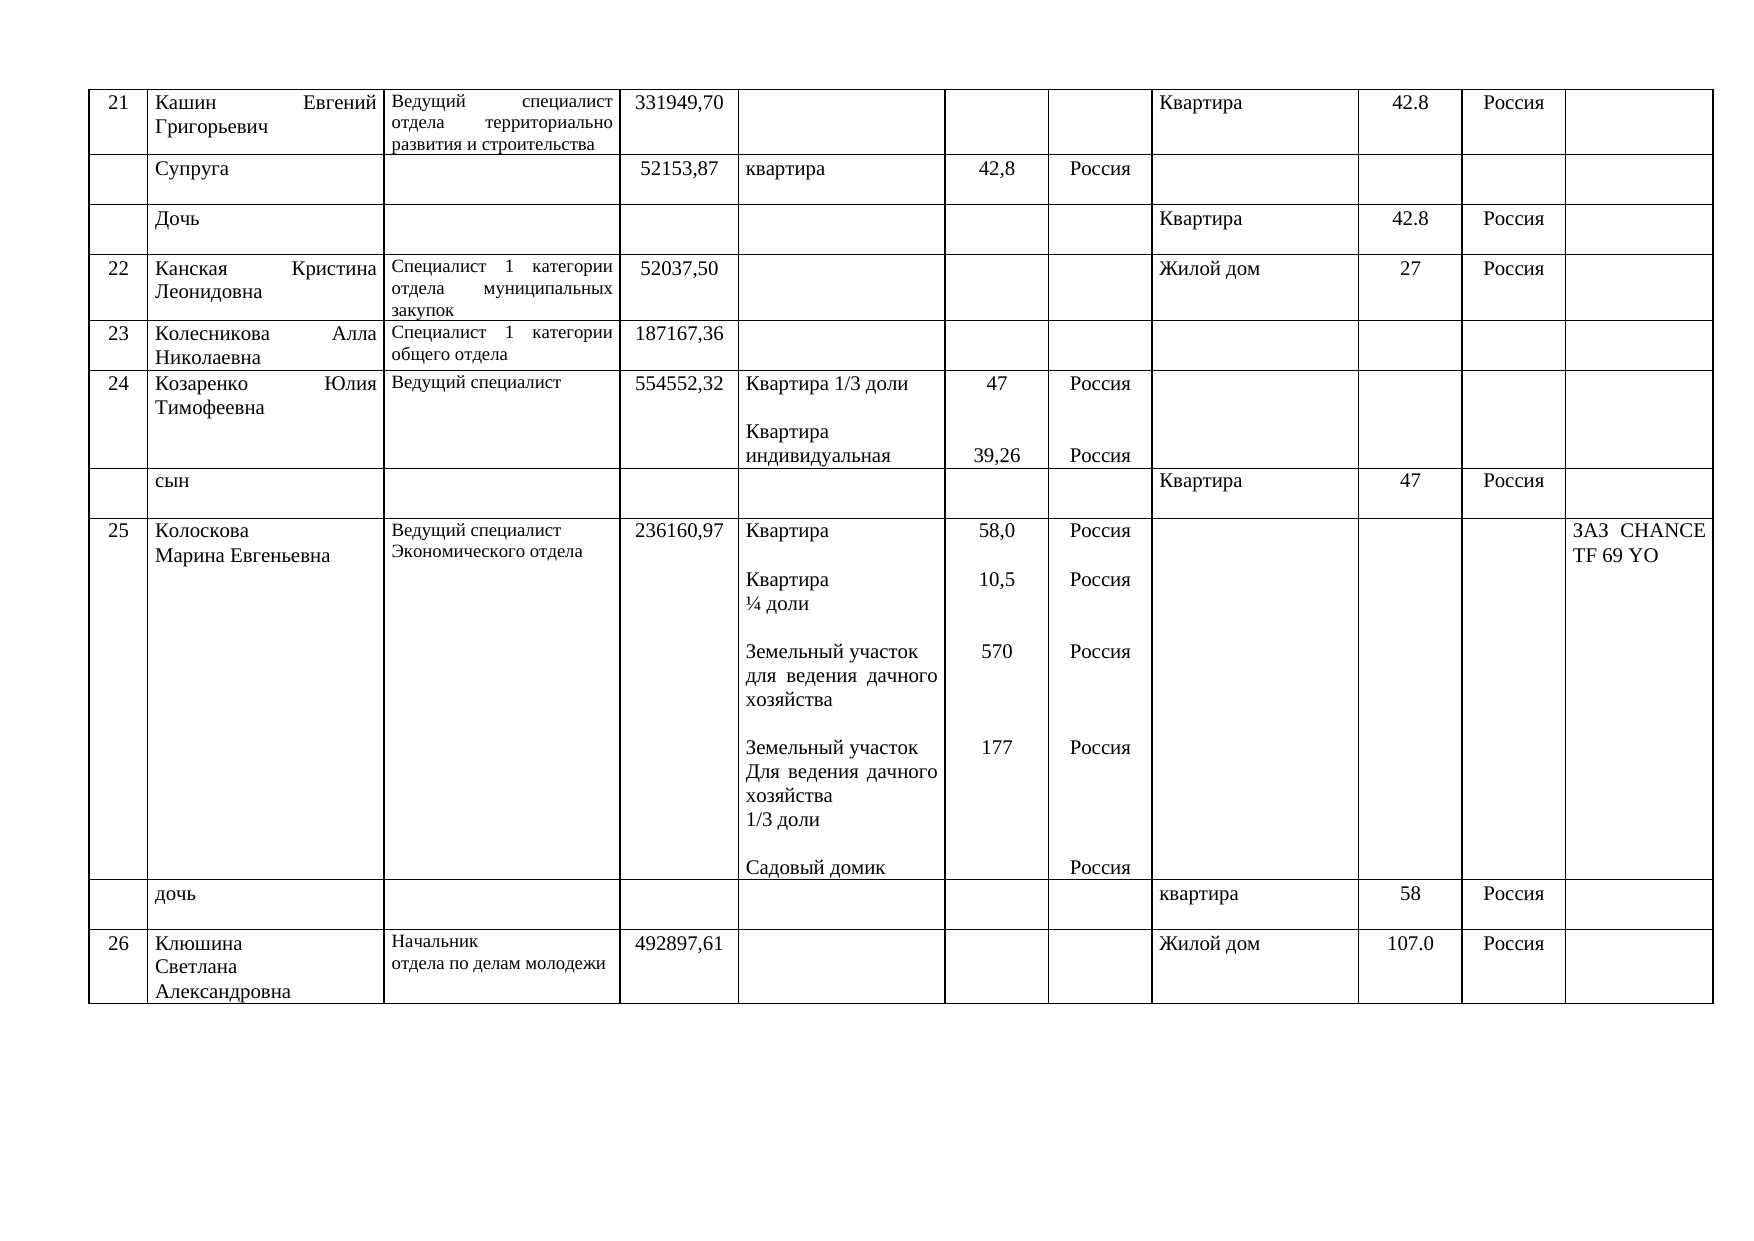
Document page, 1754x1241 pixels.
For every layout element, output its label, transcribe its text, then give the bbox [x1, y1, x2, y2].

table_cell [90, 205, 147, 254]
table_cell [946, 930, 1048, 1003]
table_cell [946, 321, 1048, 370]
table_cell Квартира 1/3 доли Квартира индивидуальная [739, 371, 944, 467]
table_cell Квартира [1153, 469, 1358, 517]
table_cell Квартира [1153, 90, 1358, 154]
table_cell [946, 880, 1048, 929]
table_cell 42,8 [946, 155, 1048, 204]
table_cell [621, 469, 738, 517]
table_cell [90, 155, 147, 204]
table_cell [1463, 371, 1565, 467]
table_cell [1049, 90, 1151, 154]
table_cell 52037,50 [621, 255, 738, 320]
table_cell сын [148, 469, 383, 517]
table_cell 23 [90, 321, 147, 370]
table_cell [1463, 321, 1565, 370]
table_cell [385, 880, 619, 929]
table_cell [1049, 930, 1151, 1003]
table_cell [1049, 880, 1151, 929]
table_cell [946, 469, 1048, 517]
table_cell [1566, 255, 1712, 320]
table_cell Россия [1463, 205, 1565, 254]
table_cell Кашин Евгений Григорьевич [148, 90, 383, 154]
table_cell [1359, 371, 1461, 467]
table_cell Россия [1463, 880, 1565, 929]
table_cell Ведущий специалист Экономического отдела [385, 519, 619, 879]
table_cell 58,0 10,5 570 177 [946, 519, 1048, 879]
table_cell [385, 205, 619, 254]
table_cell [1049, 205, 1151, 254]
table_cell [946, 90, 1048, 154]
table_cell Россия [1049, 155, 1151, 204]
table_cell 22 [90, 255, 147, 320]
table_cell [385, 469, 619, 517]
table_cell [1359, 155, 1461, 204]
table_cell Ведущий специалист [385, 371, 619, 467]
table_cell Квартира [1153, 205, 1358, 254]
table_cell [621, 205, 738, 254]
table_cell 42.8 [1359, 205, 1461, 254]
table_cell [1359, 519, 1461, 879]
table_cell [739, 930, 944, 1003]
table_cell 47 [1359, 469, 1461, 517]
table_cell 187167,36 [621, 321, 738, 370]
table_cell [739, 880, 944, 929]
table_cell [1153, 321, 1358, 370]
table_cell Дочь [148, 205, 383, 254]
table_cell квартира [739, 155, 944, 204]
table_cell квартира [1153, 880, 1358, 929]
table_cell [90, 880, 147, 929]
table_cell [385, 155, 619, 204]
table_cell 107.0 [1359, 930, 1461, 1003]
table_cell 492897,61 [621, 930, 738, 1003]
table_cell Начальник отдела по делам молодежи [385, 930, 619, 1003]
table_cell Козаренко Юлия Тимофеевна [148, 371, 383, 467]
table_cell [739, 321, 944, 370]
table_cell 236160,97 [621, 519, 738, 879]
table_cell Супруга [148, 155, 383, 204]
table_cell 24 [90, 371, 147, 467]
table_cell 42.8 [1359, 90, 1461, 154]
table_cell [1463, 155, 1565, 204]
table_cell Россия [1463, 930, 1565, 1003]
table_cell 26 [90, 930, 147, 1003]
table_cell Колесникова Алла Николаевна [148, 321, 383, 370]
table_cell [1566, 90, 1712, 154]
table_cell Россия Россия [1049, 371, 1151, 467]
table_cell [1566, 930, 1712, 1003]
table_cell [1153, 155, 1358, 204]
table_cell [739, 205, 944, 254]
table_cell [621, 880, 738, 929]
table_cell Россия [1463, 255, 1565, 320]
table_cell дочь [148, 880, 383, 929]
table_cell Жилой дом [1153, 930, 1358, 1003]
table_cell [90, 469, 147, 517]
table_cell Россия Россия Россия Россия Россия [1049, 519, 1151, 879]
table_cell [1153, 519, 1358, 879]
table_cell [1359, 321, 1461, 370]
table_cell [1049, 469, 1151, 517]
table_cell [739, 255, 944, 320]
table_cell Жилой дом [1153, 255, 1358, 320]
table_cell ЗАЗ CHANCE TF 69 YO [1566, 519, 1712, 879]
table_cell Колоскова Марина Евгеньевна [148, 519, 383, 879]
table_cell Специалист 1 категории отдела муниципальных закупок [385, 255, 619, 320]
table_cell [946, 255, 1048, 320]
table_cell [1566, 155, 1712, 204]
table_cell [1049, 321, 1151, 370]
table_cell [1463, 519, 1565, 879]
table_cell 554552,32 [621, 371, 738, 467]
table_cell [1566, 205, 1712, 254]
table_cell 25 [90, 519, 147, 879]
table_cell [739, 90, 944, 154]
table_cell 27 [1359, 255, 1461, 320]
table_cell Россия [1463, 469, 1565, 517]
table_cell Специалист 1 категории общего отдела [385, 321, 619, 370]
table_cell 47 39,26 [946, 371, 1048, 467]
table_cell [1566, 321, 1712, 370]
table_cell Квартира Квартира ¼ доли Земельный участок для ведения дачного хозяйства Земельный участок Для ведения дачного хозяйства 1/3 доли Садовый домик [739, 519, 944, 879]
table_cell 52153,87 [621, 155, 738, 204]
table_cell [1049, 255, 1151, 320]
table_cell 331949,70 [621, 90, 738, 154]
table_cell [1566, 371, 1712, 467]
table_cell 58 [1359, 880, 1461, 929]
table_cell [946, 205, 1048, 254]
table_cell Клюшина Светлана Александровна [148, 930, 383, 1003]
table_cell [1566, 469, 1712, 517]
table_cell Ведущий специалист отдела территориально развития и строительства [385, 90, 619, 154]
table_cell Канская Кристина Леонидовна [148, 255, 383, 320]
table_cell [1153, 371, 1358, 467]
table_cell [739, 469, 944, 517]
table_cell [1566, 880, 1712, 929]
table_cell 21 [90, 90, 147, 154]
table_cell Россия [1463, 90, 1565, 154]
